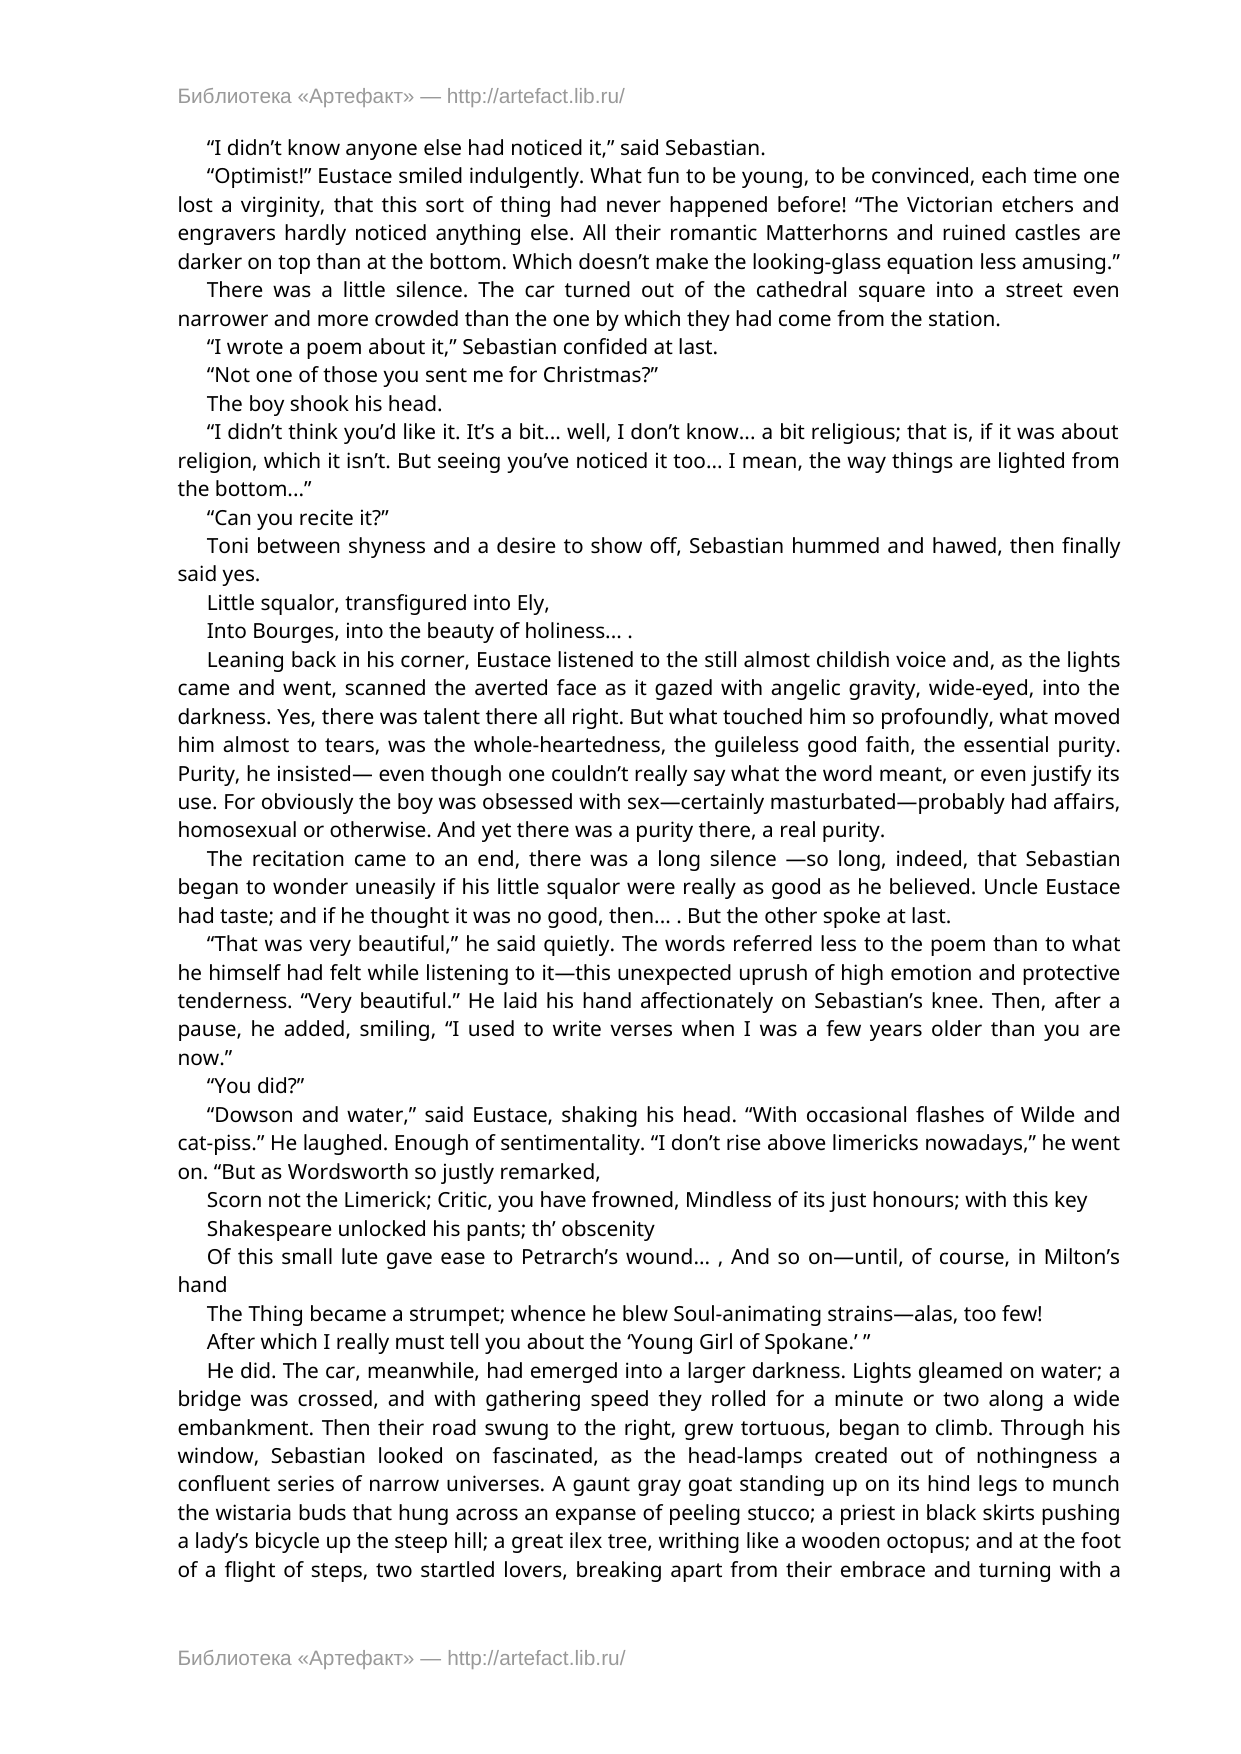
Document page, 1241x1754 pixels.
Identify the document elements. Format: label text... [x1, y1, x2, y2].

text “Optimist!” Eustace smiled indulgently. What fun to be young, to be convinced, each time one lost a virginity, that this sort of thing had never happened before! “The Victorian etchers and engravers hardly noticed anything else. All their romantic Matterhorns and ruined castles are darker on top than at the bottom. Which doesn’t make the looking-glass equation less amusing.” [177, 161, 1122, 275]
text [177, 1356, 1122, 1583]
text The Thing became a strumpet; whence he blew Soul-animating strains—alas, too few! [177, 1299, 1122, 1327]
text Toni between shyness and a desire to show off, Sebastian hummed and hawed, then finally said yes. [177, 531, 1122, 588]
text Scorn not the Limerick; Critic, you have frowned, Mindless of its just honours; with this key [177, 1185, 1122, 1214]
text The boy shook his head. [177, 389, 1122, 417]
text Little squalor, transfigured into Ely, [177, 588, 1122, 616]
text There was a little silence. The car turned out of the cathedral square into a street even narrower and more crowded than the one by which they had come from the station. [177, 275, 1122, 332]
text “Not one of those you sent me for Christmas?” [177, 361, 1122, 389]
text After which I really must tell you about the ‘Young Girl of Spokane.’ ” [177, 1327, 1122, 1356]
text “That was very beautiful,” he said quietly. The words referred less to the poem than to what he himself had felt while listening to it—this unexpected uprush of high emotion and protective tenderness. “Very beautiful.” He laid his hand affectionately on Sebastian’s knee. Then, after a pause, he added, smiling, “I used to write verses when I was a few years older than you are now.” [177, 929, 1122, 1071]
text “I didn’t know anyone else had noticed it,” said Sebastian. [177, 133, 1122, 161]
text “I wrote a poem about it,” Sebastian confided at last. [177, 332, 1122, 361]
text Into Bourges, into the beauty of holiness... . [177, 616, 1122, 645]
text “You did?” [177, 1071, 1122, 1100]
text Shakespeare unlocked his pants; th’ obscenity [177, 1214, 1122, 1242]
text “Can you recite it?” [177, 503, 1122, 531]
text The recitation came to an end, there was a long silence —so long, indeed, that Sebastian began to wonder uneasily if his little squalor were really as good as he believed. Uncle Eustace had taste; and if he thought it was no good, then... . But the other spoke at last. [177, 844, 1122, 929]
text Of this small lute gave ease to Petrarch’s wound... , And so on—until, of course, in Milton’s hand [177, 1242, 1122, 1299]
text “I didn’t think you’d like it. It’s a bit... well, I don’t know... a bit religious; that is, if it was about religion, which it isn’t. But seeing you’ve noticed it too... I mean, the way things are lighted from the bottom...” [177, 417, 1122, 503]
text “Dowson and water,” said Eustace, shaking his head. “With occasional flashes of Wilde and cat-piss.” He laughed. Enough of sentimentality. “I don’t rise above limericks nowadays,” he went on. “But as Wordsworth so justly remarked, [177, 1100, 1122, 1185]
text Leaning back in his corner, Eustace listened to the still almost childish voice and, as the lights came and went, scanned the averted face as it gazed with angelic gravity, wide-eyed, into the darkness. Yes, there was talent there all right. But what touched him so profoundly, what moved him almost to tears, was the whole-heartedness, the guileless good faith, the essential purity. Purity, he insisted— even though one couldn’t really say what the word meant, or even justify its use. For obviously the boy was obsessed with sex—certainly masturbated—probably had affairs, homosexual or otherwise. And yet there was a purity there, a real purity. [177, 645, 1122, 844]
